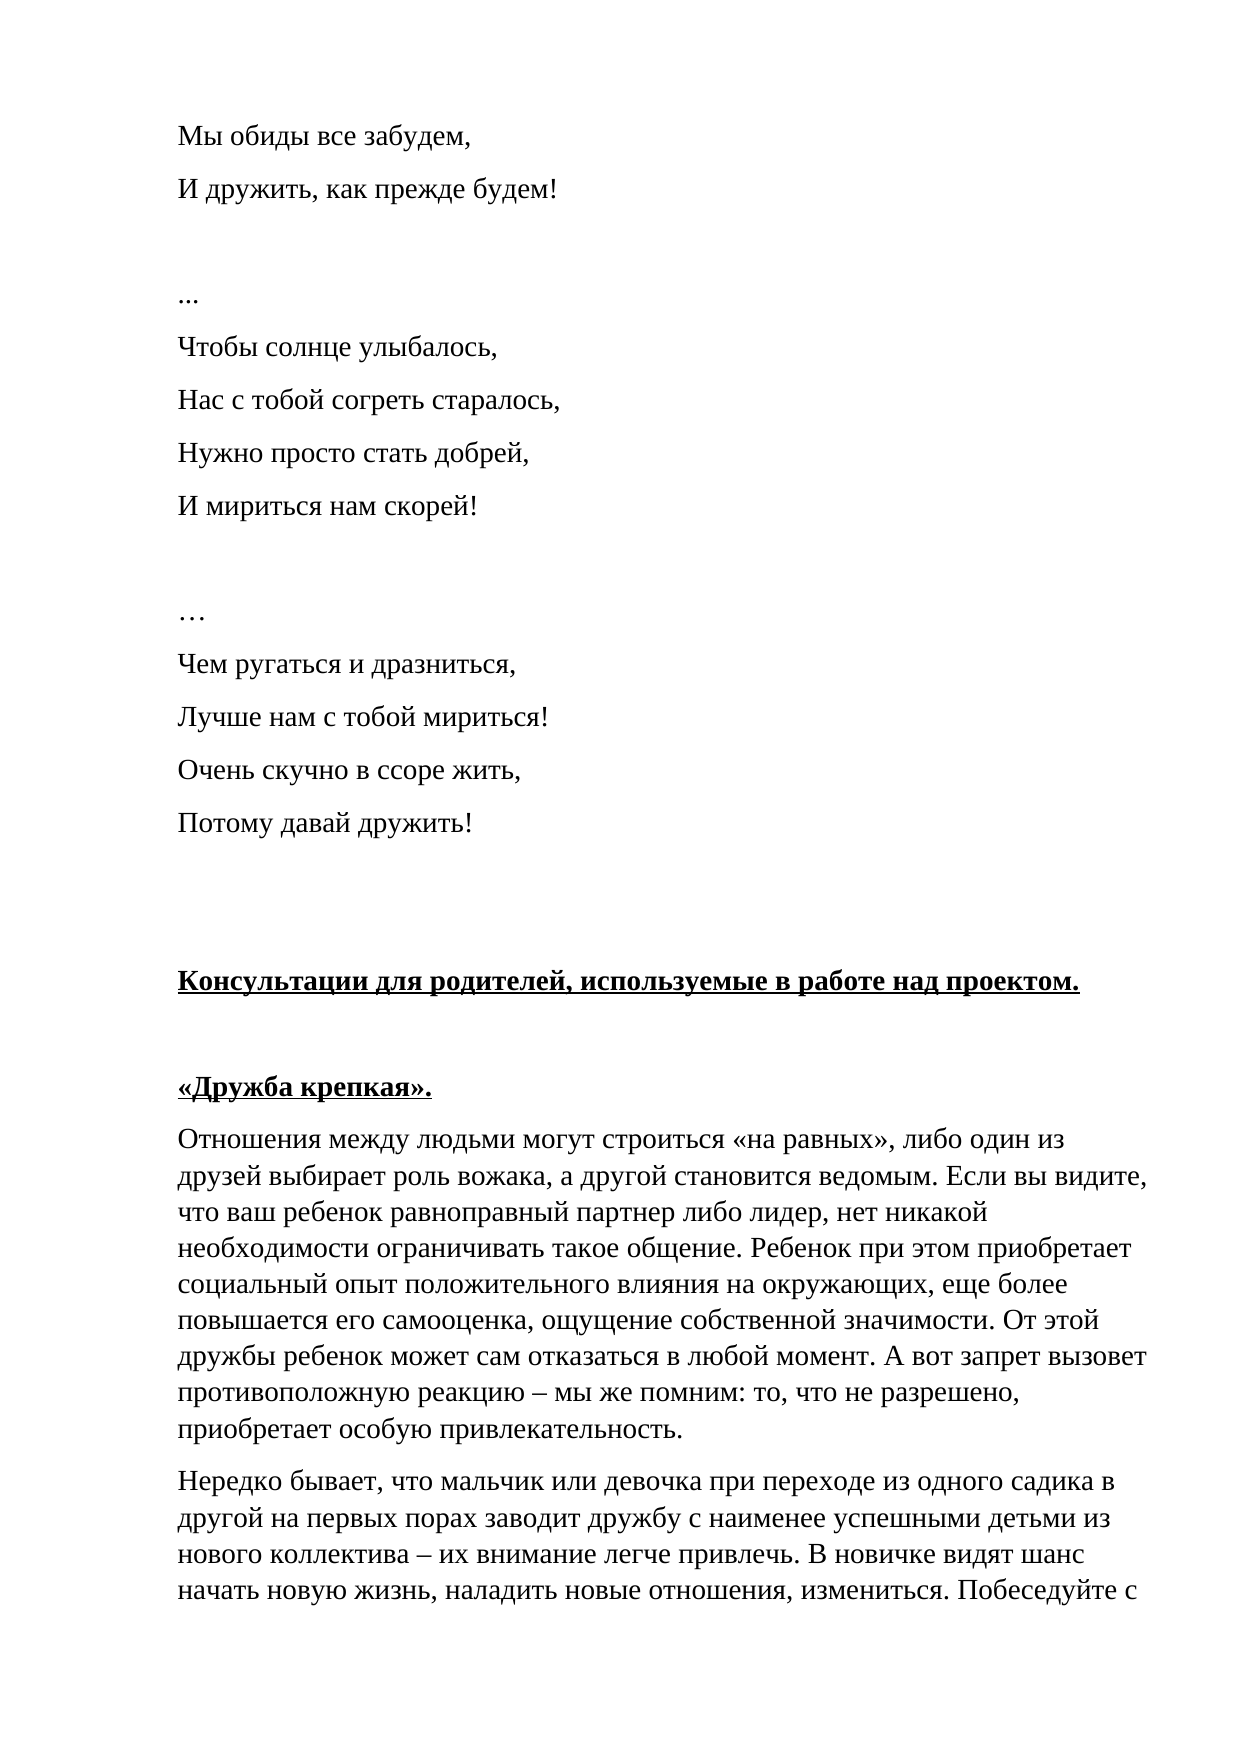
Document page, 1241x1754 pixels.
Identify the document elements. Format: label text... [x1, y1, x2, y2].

text Чтобы солнце улыбалось, [177, 329, 1152, 363]
text ... [177, 277, 1152, 310]
text Мы обиды все забудем, [177, 118, 1152, 152]
text … [177, 593, 1152, 627]
text Лучше нам с тобой мириться! [177, 699, 1152, 733]
text «Дружба крепкая». [177, 1069, 1152, 1102]
text Консультации для родителей, используемые в работе над проектом. [177, 963, 1152, 997]
text Чем ругаться и дразниться, [177, 646, 1152, 680]
text Нужно просто стать добрей, [177, 435, 1152, 468]
text И дружить, как прежде будем! [177, 171, 1152, 204]
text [177, 1463, 1152, 1606]
text Нас с тобой согреть старалось, [177, 382, 1152, 416]
text Отношения между людьми могут строиться «на равных», либо один из друзей выбирает роль вожака, а другой становится ведомым. Если вы видите, что ваш ребенок равноправный партнер либо лидер, нет никакой необходимости ограничивать такое общение. Ребенок при этом приобретает социальный опыт положительного влияния на окружающих, еще более повышается его самооценка, ощущение собственной значимости. От этой дружбы ребенок может сам отказаться в любой момент. А вот запрет вызовет противоположную реакцию – мы же помним: то, что не разрешено, приобретает особую привлекательность. [177, 1122, 1152, 1444]
text Очень скучно в ссоре жить, [177, 752, 1152, 785]
text И мириться нам скорей! [177, 488, 1152, 521]
text Потому давай дружить! [177, 805, 1152, 838]
